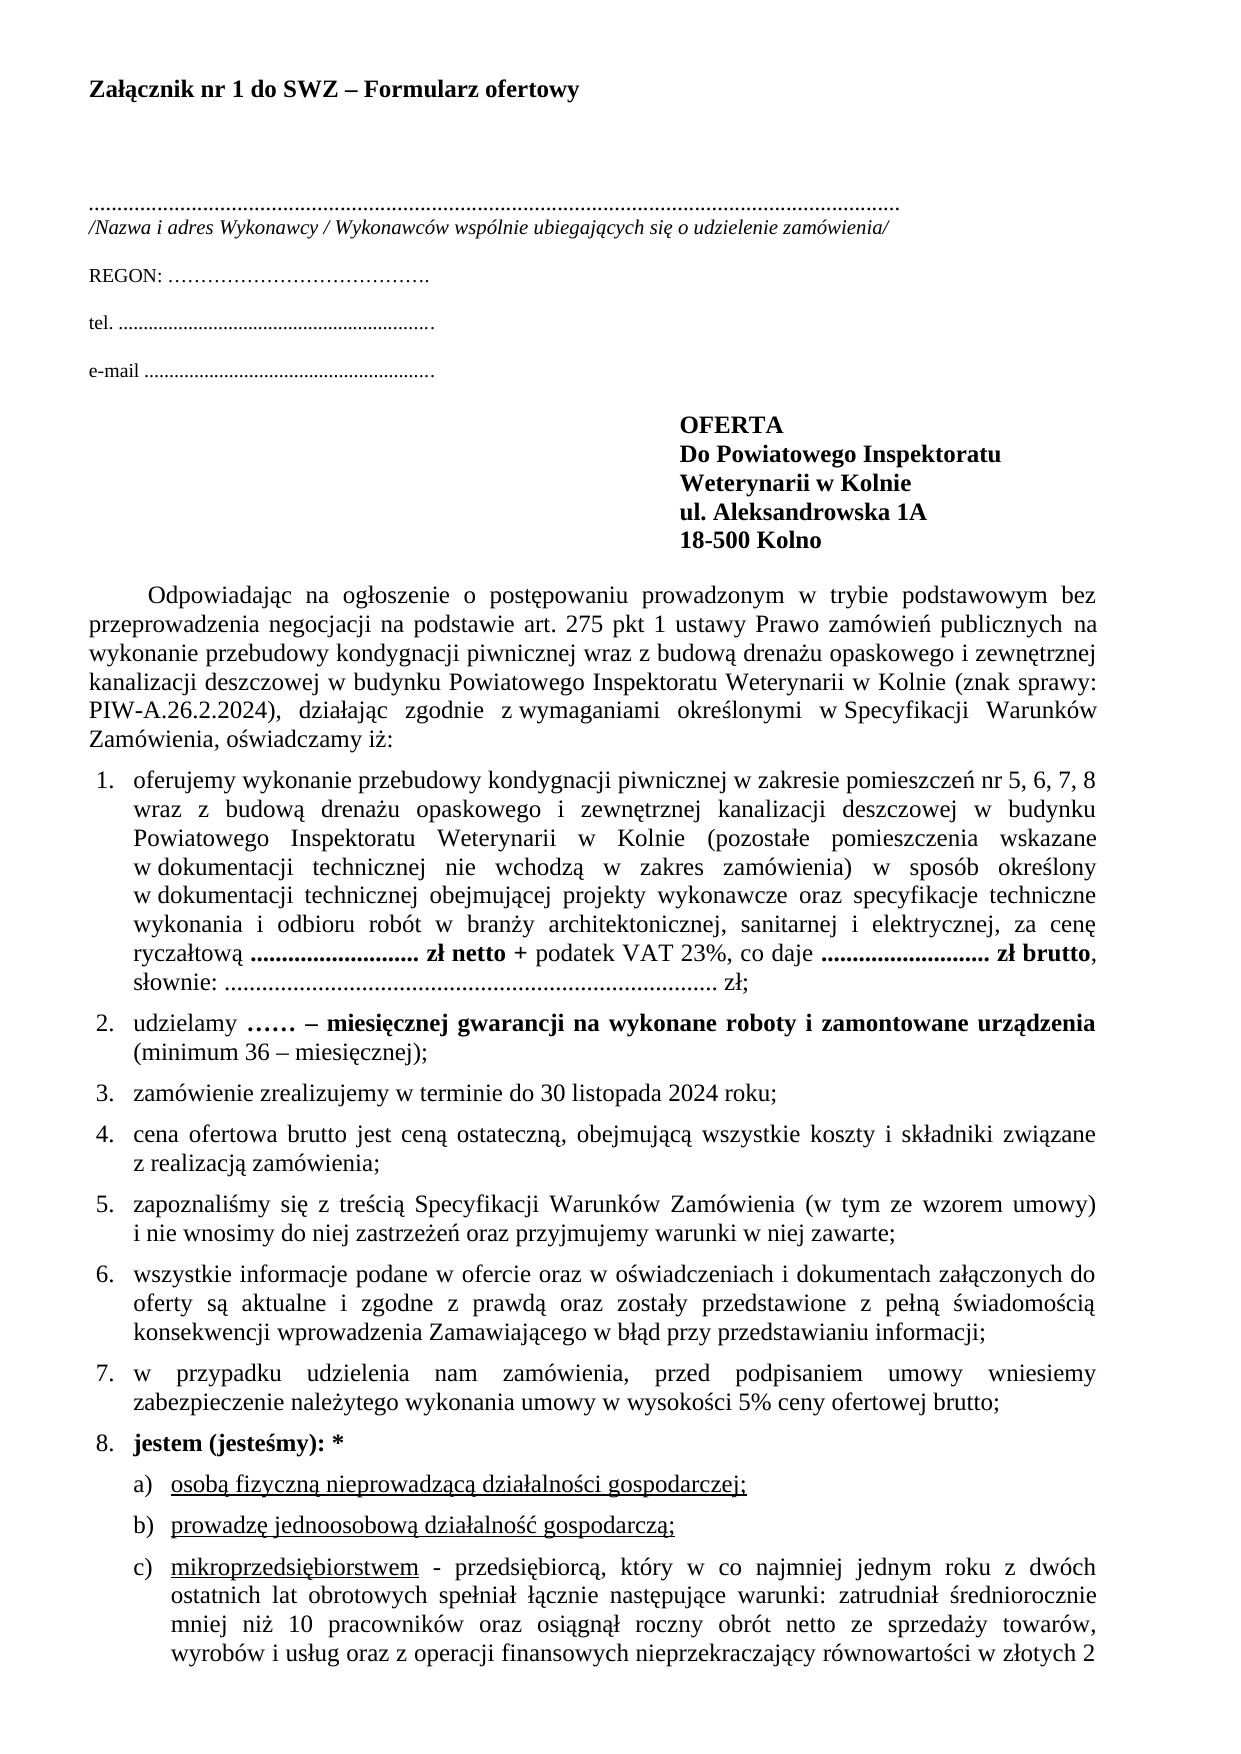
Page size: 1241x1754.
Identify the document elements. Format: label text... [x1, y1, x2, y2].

subtitle OFERTA [679, 410, 1097, 439]
text Do Powiatowego Inspektoratu Weterynarii w Kolnie [679, 439, 1097, 497]
list jestem (jesteśmy): * [96, 1428, 1097, 1457]
list zamówienie zrealizujemy w terminie do 30 listopada 2024 roku; [96, 1078, 1097, 1107]
text /Nazwa i adres Wykonawcy / Wykonawców wspólnie ubiegających się o udzielenie zamówienia/ [89, 215, 1097, 239]
text REGON: …………………………………. [89, 264, 1097, 287]
text e-mail . [89, 359, 1097, 382]
list prowadzę jednoosobową działalność gospodarczą; [133, 1511, 1097, 1539]
list w przypadku udzielenia nam zamówienia, przed podpisaniem umowy wniesiemy zabezpieczenie należytego wykonania umowy w wysokości 5% ceny ofertowej brutto; [96, 1358, 1097, 1416]
list zapoznaliśmy się z treścią Specyfikacji Warunków Zamówienia (w tym ze wzorem umowy) i nie wnosimy do niej zastrzeżeń oraz przyjmujemy warunki w niej zawarte; [96, 1189, 1097, 1247]
list cena ofertowa brutto jest ceną ostateczną, obejmującą wszystkie koszty i składniki związane z realizacją zamówienia; [96, 1119, 1097, 1177]
list oferujemy wykonanie przebudowy kondygnacji piwnicznej w zakresie pomieszczeń nr 5, 6, 7, 8 wraz z budową drenażu opaskowego i zewnętrznej kanalizacji deszczowej w budynku Powiatowego Inspektoratu Weterynarii w Kolnie (pozostałe pomieszczenia wskazane w dokumentacji technicznej nie wchodzą w zakres zamówienia) w sposób określony w dokumentacji technicznej obejmującej projekty wykonawcze oraz specyfikacje techniczne wykonania i odbioru robót w branży architektonicznej, sanitarnej i elektrycznej, za cenę ryczałtową ........................... zł netto + podatek VAT 23%, co daje ........................... zł brutto, słownie: ............................................................................... zł; [96, 766, 1097, 996]
text ul. Aleksandrowska 1A [679, 497, 1097, 525]
list udzielamy …… – miesięcznej gwarancji na wykonane roboty i zamontowane urządzenia (minimum 36 – miesięcznej); [96, 1008, 1097, 1066]
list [133, 1552, 1097, 1667]
text 18-500 Kolno [679, 525, 1097, 554]
list osobą fizyczną nieprowadzącą działalności gospodarczej; [133, 1469, 1097, 1498]
list wszystkie informacje podane w ofercie oraz w oświadczeniach i dokumentach załączonych do oferty są aktualne i zgodne z prawdą oraz zostały przedstawione z pełną świadomością konsekwencji wprowadzenia Zamawiającego w błąd przy przedstawianiu informacji; [96, 1259, 1097, 1346]
text Odpowiadając na ogłoszenie o postępowaniu prowadzonym w trybie podstawowym bez przeprowadzenia negocjacji na podstawie art. 275 pkt 1 ustawy Prawo zamówień publicznych na wykonanie przebudowy kondygnacji piwnicznej wraz z budową drenażu opaskowego i zewnętrznej kanalizacji deszczowej w budynku Powiatowego Inspektoratu Weterynarii w Kolnie (znak sprawy: PIW-A.26.2.2024), działając zgodnie z wymaganiami określonymi w Specyfikacji Warunków Zamówienia, oświadczamy iż: [89, 581, 1097, 753]
subtitle Załącznik nr 1 do SWZ – Formularz ofertowy [89, 74, 1097, 103]
text tel. . [89, 312, 1097, 334]
text .............................................................................................................................................. [89, 178, 1097, 215]
